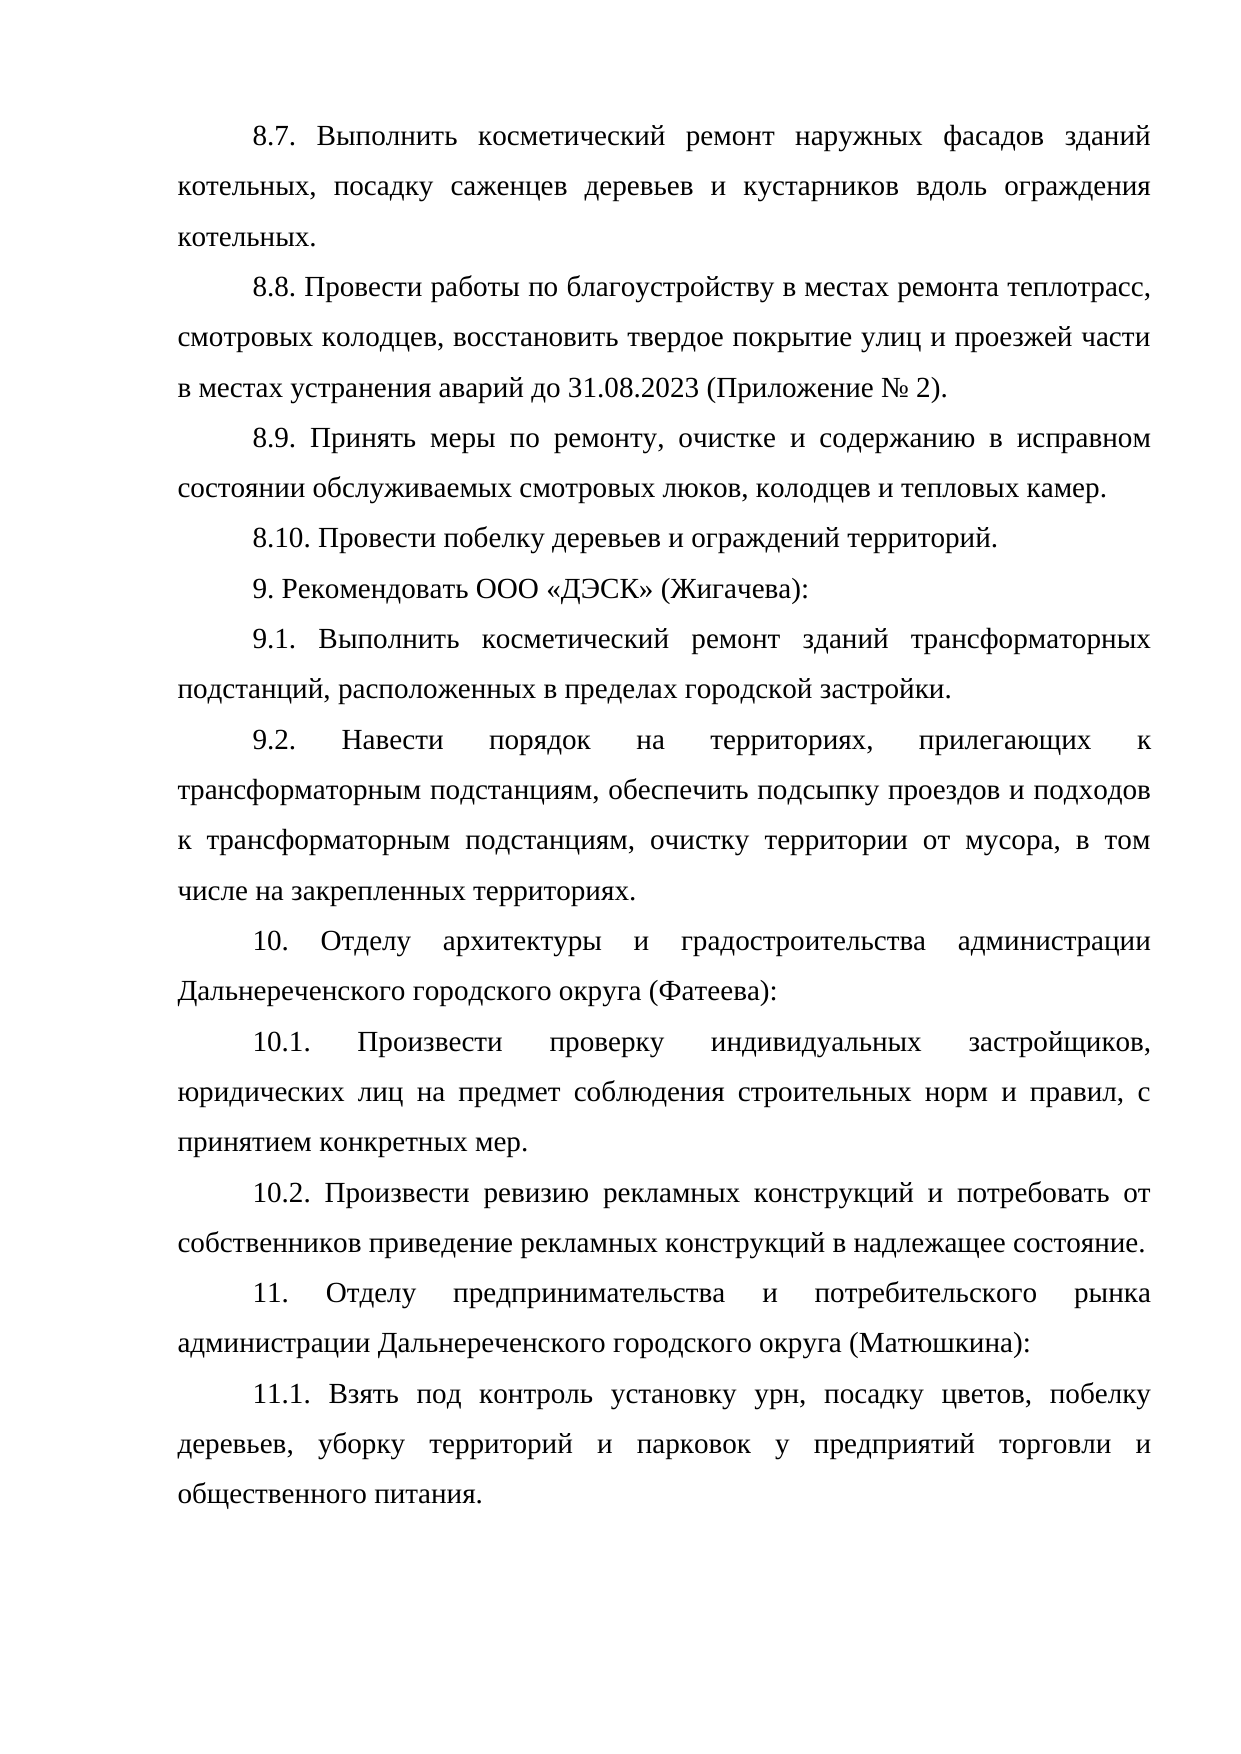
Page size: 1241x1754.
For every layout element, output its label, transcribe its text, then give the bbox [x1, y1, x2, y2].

text 9.1. Выполнить косметический ремонт зданий трансформаторных подстанций, расположенных в пределах городской застройки. [177, 621, 1152, 705]
text 9. Рекомендовать ООО «ДЭСК» (Жигачева): [177, 571, 1152, 604]
text 11. Отделу предпринимательства и потребительского рынка администрации Дальнереченского городского округа (Матюшкина): [177, 1275, 1152, 1359]
text 10. Отделу архитектуры и градостроительства администрации Дальнереченского городского округа (Фатеева): [177, 923, 1152, 1007]
text 8.10. Провести побелку деревьев и ограждений территорий. [177, 521, 1152, 554]
text 11.1. Взять под контроль установку урн, посадку цветов, побелку деревьев, уборку территорий и парковок у предприятий торговли и общественного питания. [177, 1376, 1152, 1510]
text 8.7. Выполнить косметический ремонт наружных фасадов зданий котельных, посадку саженцев деревьев и кустарников вдоль ограждения котельных. [177, 118, 1152, 252]
text 10.1. Произвести проверку индивидуальных застройщиков, юридических лиц на предмет соблюдения строительных норм и правил, с принятием конкретных мер. [177, 1024, 1152, 1158]
text 8.8. Провести работы по благоустройству в местах ремонта теплотрасс, смотровых колодцев, восстановить твердое покрытие улиц и проезжей части в местах устранения аварий до 31.08.2023 (Приложение № 2). [177, 269, 1152, 403]
text 9.2. Навести порядок на территориях, прилегающих к трансформаторным подстанциям, обеспечить подсыпку проездов и подходов к трансформаторным подстанциям, очистку территории от мусора, в том числе на закрепленных территориях. [177, 722, 1152, 906]
text 10.2. Произвести ревизию рекламных конструкций и потребовать от собственников приведение рекламных конструкций в надлежащее состояние. [177, 1175, 1152, 1258]
text 8.9. Принять меры по ремонту, очистке и содержанию в исправном состоянии обслуживаемых смотровых люков, колодцев и тепловых камер. [177, 420, 1152, 504]
